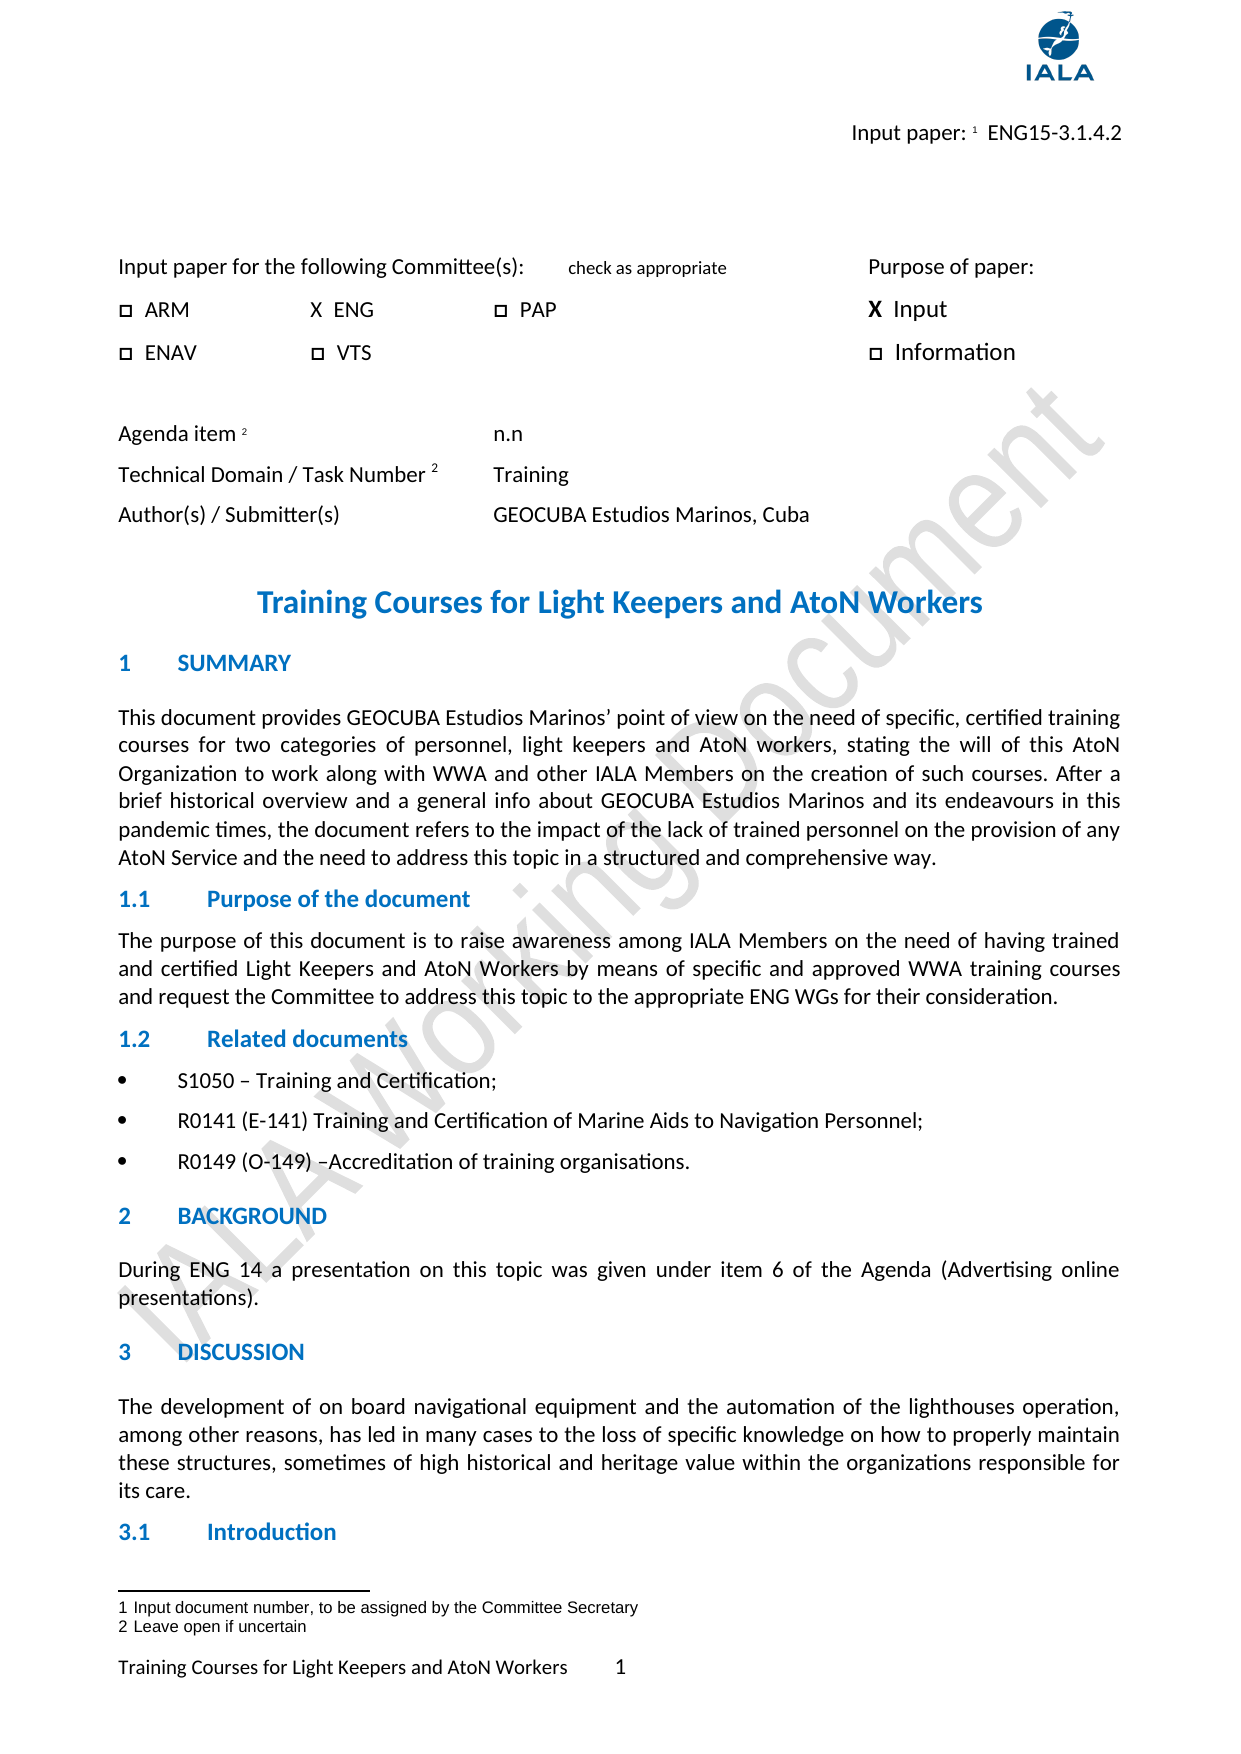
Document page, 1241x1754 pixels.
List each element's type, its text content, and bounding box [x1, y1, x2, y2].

text R0141 (E-141) Training and Certification of Marine Aids to Navigation Personnel; [118, 1106, 1122, 1134]
text This document provides GEOCUBA Estudios Marinos’ point of view on the need of specific, certified training courses for two categories of personnel, light keepers and AtoN workers, stating the will of this AtoN Organization to work along with WWA and other IALA Members on the creation of such courses. After a brief historical overview and a general info about GEOCUBA Estudios Marinos and its endeavours in this pandemic times, the document refers to the impact of the lack of trained personnel on the provision of any AtoN Service and the need to address this topic in a structured and comprehensive way. [118, 703, 1122, 871]
subtitle Discussion [118, 1336, 1122, 1367]
text Input paper for the following Committee(s): check as appropriate Purpose of paper: [118, 252, 1122, 280]
text S1050 – Training and Certification; [118, 1066, 1122, 1094]
subtitle Related documents [118, 1023, 1122, 1053]
text Agenda item n.n [118, 419, 1122, 447]
title Training Courses for Light Keepers and AtoN Workers [118, 581, 1122, 622]
text Technical Domain / Task Number 2 Training [118, 460, 1122, 488]
subtitle Summary [118, 647, 1122, 678]
picture [1011, 3, 1106, 96]
subtitle Purpose of the document [118, 883, 1122, 914]
text During ENG 14 a presentation on this topic was given under item 6 of the Agenda (Advertising online presentations). [118, 1255, 1122, 1311]
text □ ARM X ENG □ PAP X Input [118, 293, 1122, 323]
text Author(s) / Submitter(s) GEOCUBA Estudios Marinos, Cuba [118, 500, 1122, 528]
text The development of on board navigational equipment and the automation of the lighthouses operation, among other reasons, has led in many cases to the loss of specific knowledge on how to properly maintain these structures, sometimes of high historical and heritage value within the organizations responsible for its care. [118, 1392, 1122, 1504]
subtitle Introduction [118, 1517, 1122, 1547]
text R0149 (O-149) –Accreditation of training organisations. [118, 1147, 1122, 1175]
subtitle Background [118, 1200, 1122, 1230]
text Input paper: ENG15-3.1.4.2 [118, 118, 1122, 146]
text The purpose of this document is to raise awareness among IALA Members on the need of having trained and certified Light Keepers and AtoN Workers by means of specific and approved WWA training courses and request the Committee to address this topic to the appropriate ENG WGs for their consideration. [118, 926, 1122, 1010]
text □ ENAV □ VTS □ Information [118, 336, 1122, 366]
